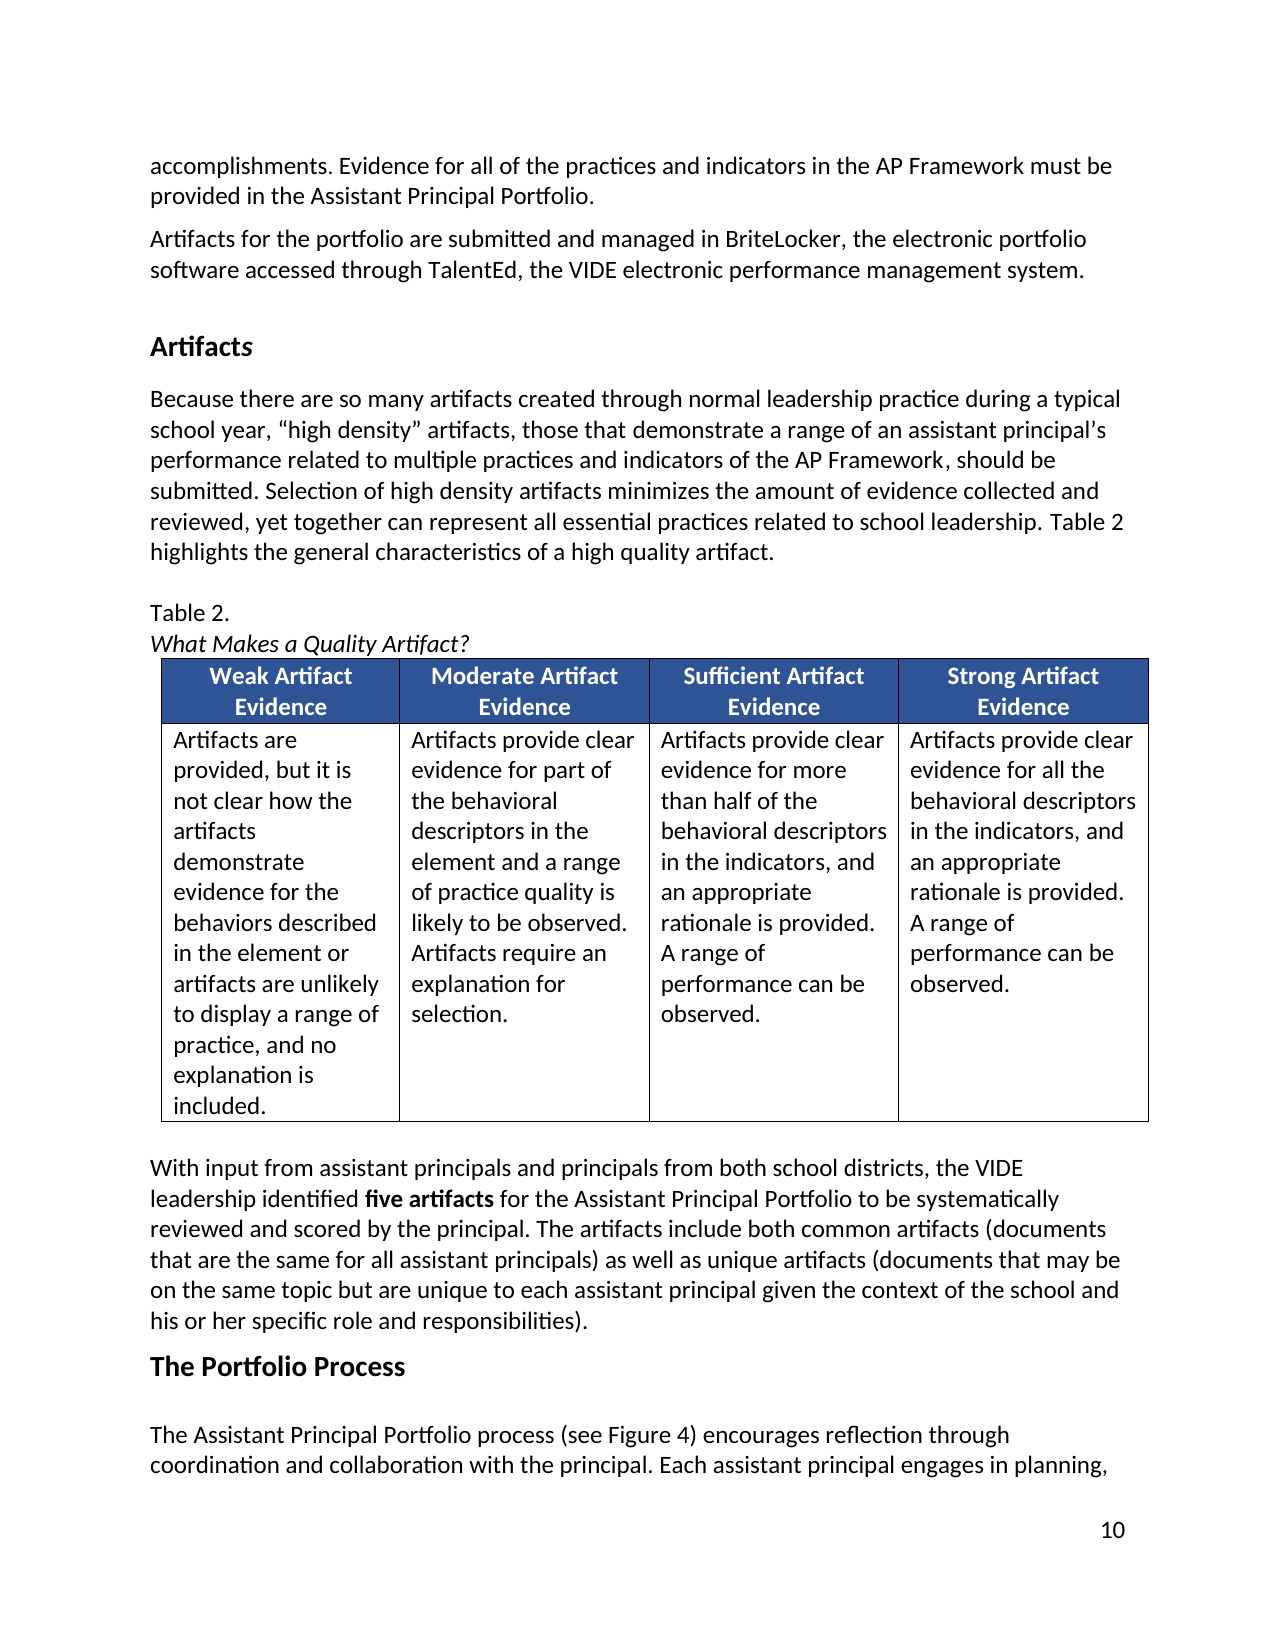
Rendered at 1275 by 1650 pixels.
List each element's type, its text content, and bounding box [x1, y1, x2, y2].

table_header Moderate Artifact Evidence [400, 659, 649, 723]
list Artifacts for the portfolio are submitted and managed in BriteLocker, the electronic portfolio software accessed through TalentEd, the VIDE electronic performance management system. [150, 223, 1125, 284]
list With input from assistant principals and principals from both school districts, the VIDE leadership identified five artifacts for the Assistant Principal Portfolio to be systematically reviewed and scored by the principal. The artifacts include both common artifacts (documents that are the same for all assistant principals) as well as unique artifacts (documents that may be on the same topic but are unique to each assistant principal given the context of the school and his or her specific role and responsibilities). [150, 1152, 1125, 1335]
table_cell Artifacts provide clear evidence for more than half of the behavioral descriptors in the indicators, and an appropriate rationale is provided. A range of performance can be observed. [650, 724, 898, 1121]
table_header Sufficient Artifact Evidence [650, 659, 898, 723]
list Because there are so many artifacts created through normal leadership practice during a typical school year, “high density” artifacts, those that demonstrate a range of an assistant principal’s performance related to multiple practices and indicators of the AP Framework, should be submitted. Selection of high density artifacts minimizes the amount of evidence collected and reviewed, yet together can represent all essential practices related to school leadership. Table 2 highlights the general characteristics of a high quality artifact. [150, 383, 1125, 567]
list Artifacts [150, 328, 1125, 363]
text Table 2. [150, 597, 1125, 628]
table_cell Artifacts provide clear evidence for part of the behavioral descriptors in the element and a range of practice quality is likely to be observed. Artifacts require an explanation for selection. [400, 724, 649, 1121]
text What Makes a Quality Artifact? [150, 628, 1125, 658]
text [150, 1419, 1125, 1480]
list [150, 150, 1125, 211]
table_header Weak Artifact Evidence [162, 659, 399, 723]
text The Portfolio Process [150, 1348, 1125, 1383]
table_cell Artifacts are provided, but it is not clear how the artifacts demonstrate evidence for the behaviors described in the element or artifacts are unlikely to display a range of practice, and no explanation is included. [162, 724, 399, 1121]
table_header Strong Artifact Evidence [899, 659, 1148, 723]
table_cell Artifacts provide clear evidence for all the behavioral descriptors in the indicators, and an appropriate rationale is provided. A range of performance can be observed. [899, 724, 1148, 1121]
